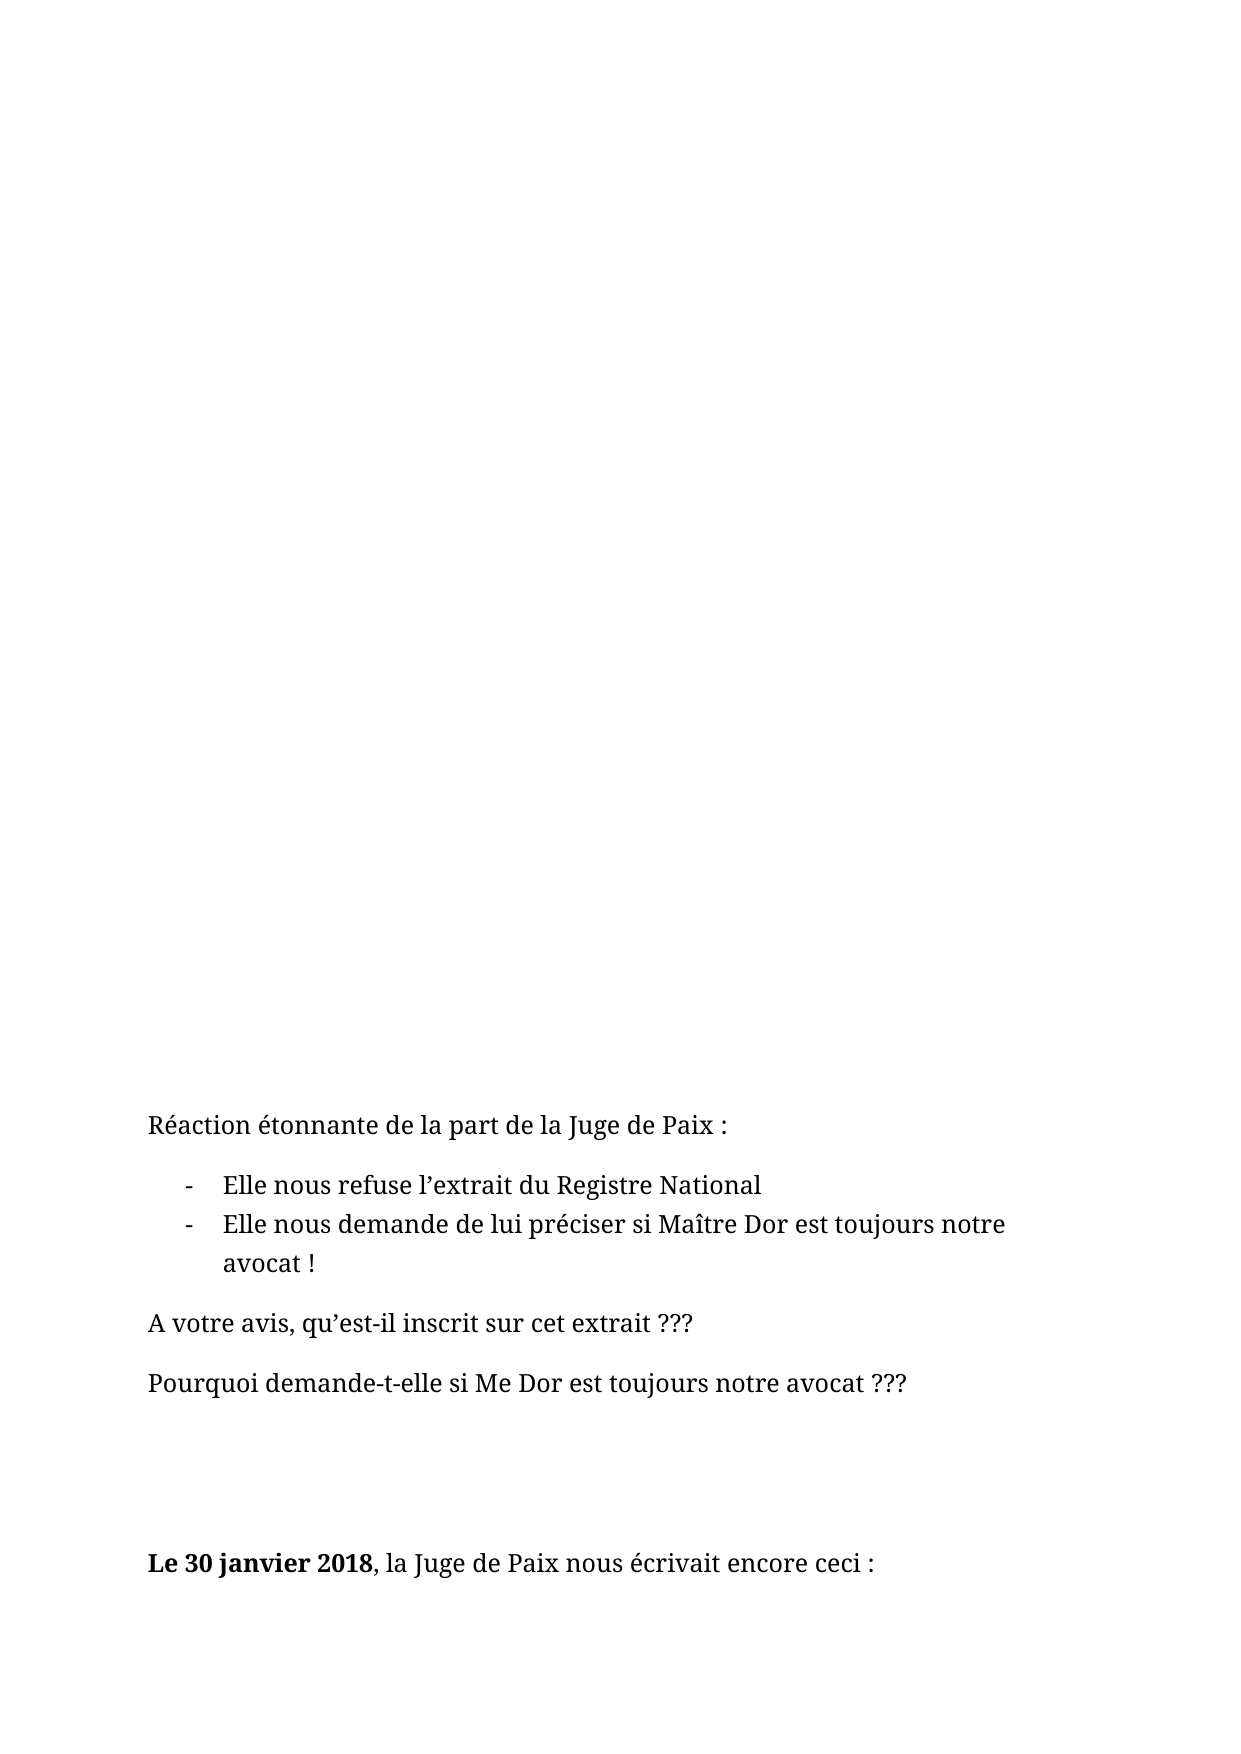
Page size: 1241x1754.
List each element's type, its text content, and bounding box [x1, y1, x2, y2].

text A votre avis, qu’est-il inscrit sur cet extrait ??? [148, 1306, 1093, 1340]
text Le 30 janvier 2018, la Juge de Paix nous écrivait encore ceci : [148, 1546, 1093, 1580]
list Elle nous refuse l’extrait du Registre National [185, 1168, 1093, 1202]
text Réaction étonnante de la part de la Juge de Paix : [148, 1108, 1093, 1142]
text Pourquoi demande-t-elle si Me Dor est toujours notre avocat ??? [148, 1366, 1093, 1400]
list Elle nous demande de lui préciser si Maître Dor est toujours notre avocat ! [185, 1207, 1093, 1280]
